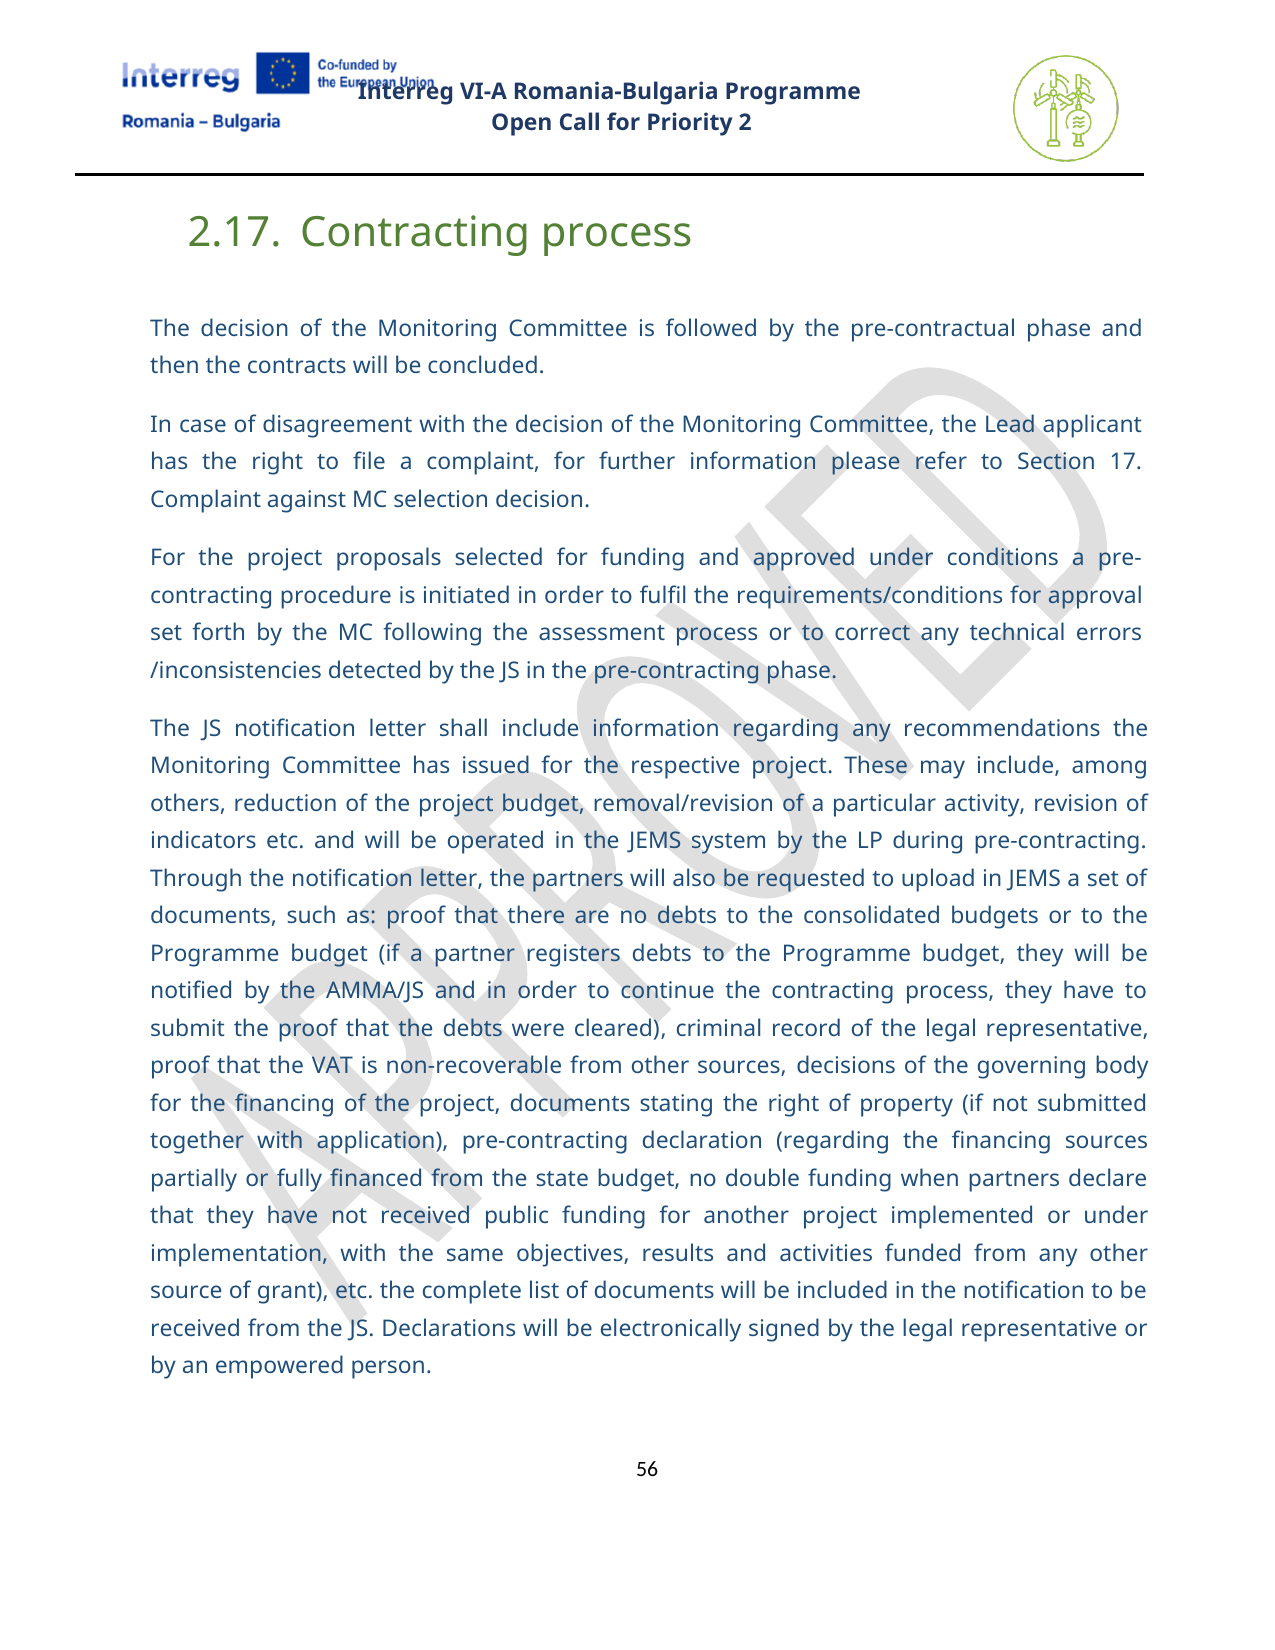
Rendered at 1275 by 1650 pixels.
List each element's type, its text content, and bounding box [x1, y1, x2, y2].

text For the project proposals selected for funding and approved under conditions a pre-contracting procedure is initiated in order to fulfil the requirements/conditions for approval set forth by the MC following the assessment process or to correct any technical errors /inconsistencies detected by the JS in the pre-contracting phase. [150, 541, 1144, 685]
picture [121, 49, 435, 139]
text The decision of the Monitoring Committee is followed by the pre-contractual phase and then the contracts will be concluded. [150, 312, 1144, 381]
text The JS notification letter shall include information regarding any recommendations the Monitoring Committee has issued for the respective project. These may include, among others, reduction of the project budget, removal/revision of a particular activity, revision of indicators etc. and will be operated in the JEMS system by the LP during pre-contracting. Through the notification letter, the partners will also be requested to upload in JEMS a set of documents, such as: proof that there are no debts to the consolidated budgets or to the Programme budget (if a partner registers debts to the Programme budget, they will be notified by the AMMA/JS and in order to continue the contracting process, they have to submit the proof that the debts were cleared), criminal record of the legal representative, proof that the VAT is non-recoverable from other sources, decisions of the governing body for the financing of the project, documents stating the right of property (if not submitted together with application), pre-contracting declaration (regarding the financing sources partially or fully financed from the state budget, no double funding when partners declare that they have not received public funding for another project implemented or under implementation, with the same objectives, results and activities funded from any other source of grant), etc. the complete list of documents will be included in the notification to be received from the JS. Declarations will be electronically signed by the legal representative or by an empowered person. [150, 712, 1149, 1381]
subtitle Contracting process [187, 202, 1144, 259]
text In case of disagreement with the decision of the Monitoring Committee, the Lead applicant has the right to file a complaint, for further information please refer to Section 17. Complaint against MC selection decision. [150, 408, 1144, 514]
picture [1012, 54, 1119, 162]
